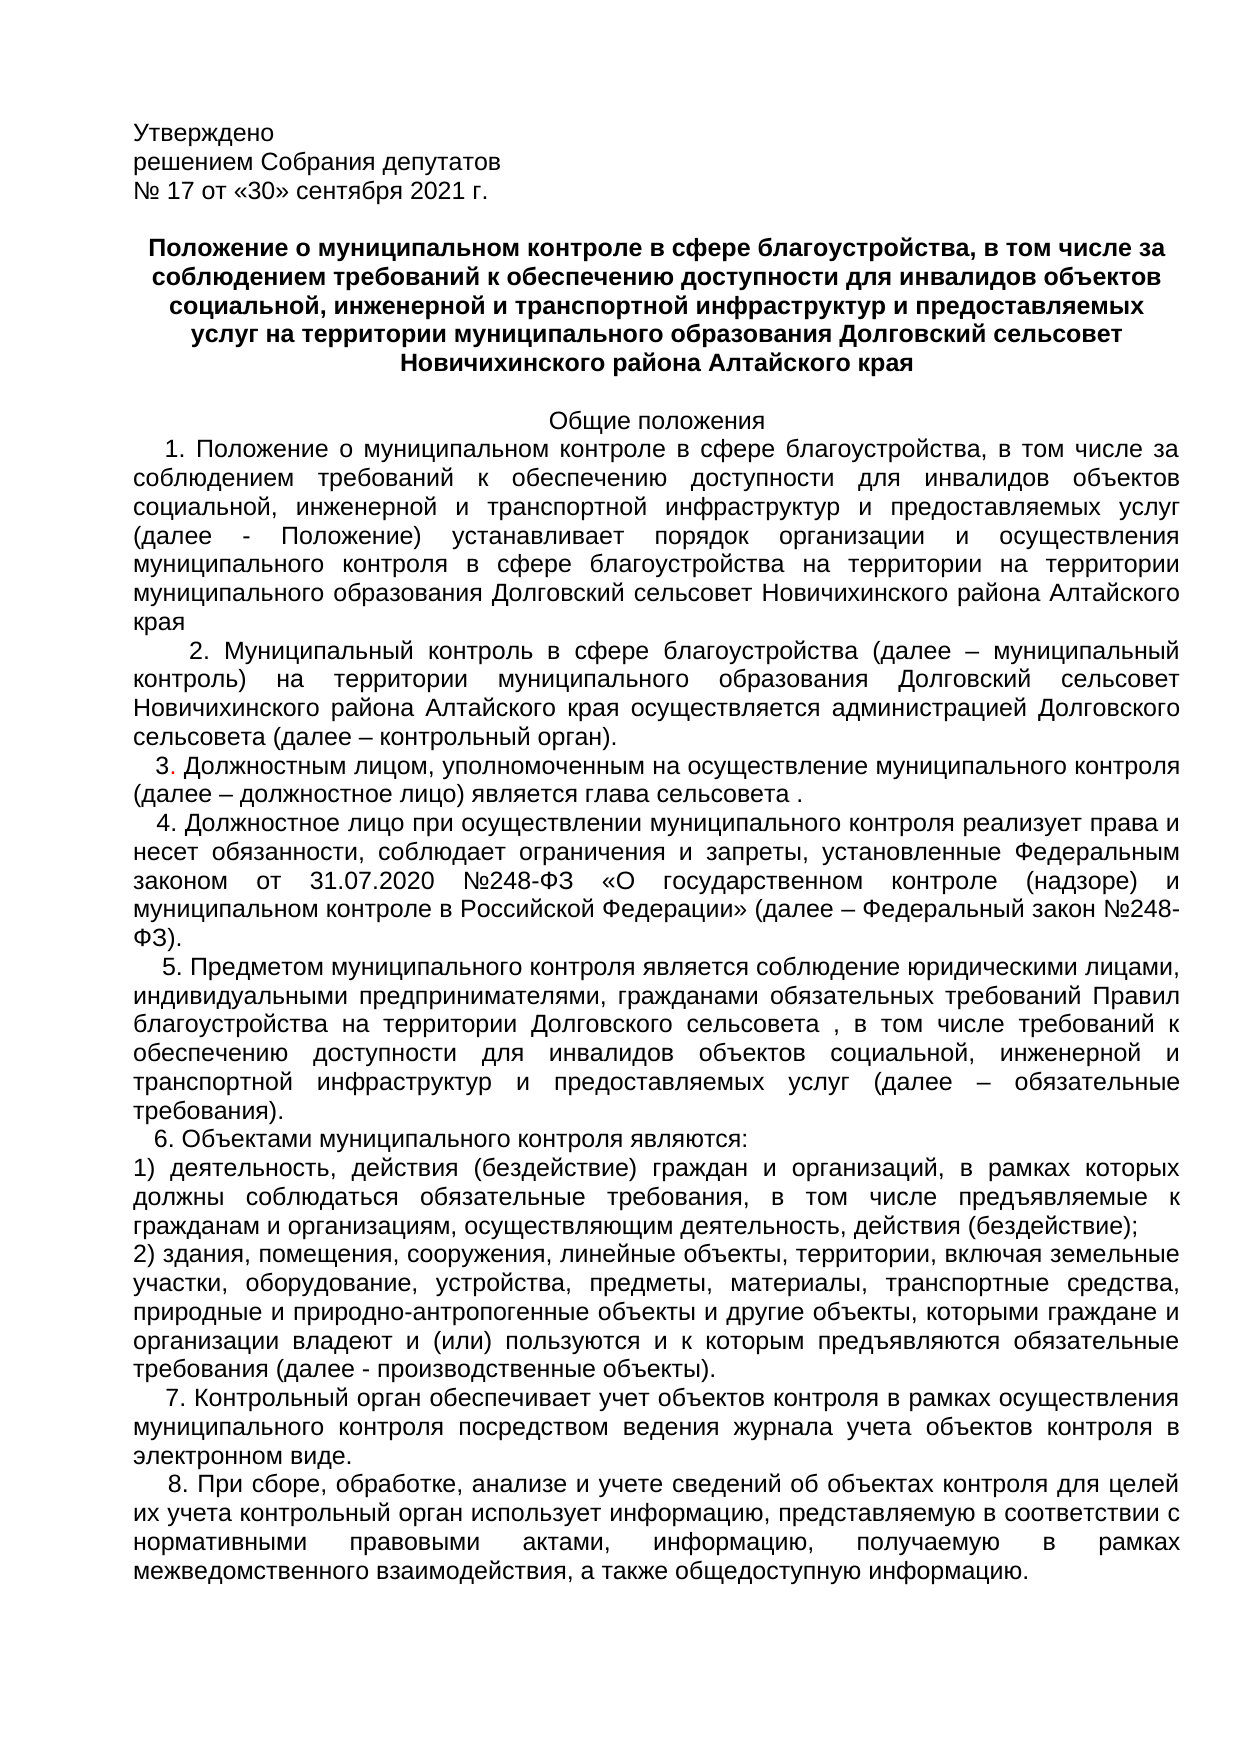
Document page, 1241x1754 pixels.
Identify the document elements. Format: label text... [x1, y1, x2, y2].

text 2) здания, помещения, сооружения, линейные объекты, территории, включая земельные участки, оборудование, устройства, предметы, материалы, транспортные средства, природные и природно-антропогенные объекты и другие объекты, которыми граждане и организации владеют и (или) пользуются и к которым предъявляются обязательные требования (далее - производственные объекты). [133, 1239, 1181, 1383]
text 1. Положение о муниципальном контроле в сфере благоустройства, в том числе за соблюдением требований к обеспечению доступности для инвалидов объектов социальной, инженерной и транспортной инфраструктур и предоставляемых услуг (далее - Положение) устанавливает порядок организации и осуществления муниципального контроля в сфере благоустройства на территории на территории муниципального образования Долговский сельсовет Новичихинского района Алтайского края [133, 434, 1181, 636]
text Общие положения [133, 406, 1181, 434]
text 6. Объектами муниципального контроля являются: [133, 1124, 1181, 1153]
text 1) деятельность, действия (бездействие) граждан и организаций, в рамках которых должны соблюдаться обязательные требования, в том числе предъявляемые к гражданам и организациям, осуществляющим деятельность, действия (бездействие); [133, 1153, 1181, 1239]
text решением Собрания депутатов [133, 147, 1181, 176]
text 3. Должностным лицом, уполномоченным на осуществление муниципального контроля (далее – должностное лицо) является глава сельсовета . [133, 751, 1181, 808]
text 2. Муниципальный контроль в сфере благоустройства (далее – муниципальный контроль) на территории муниципального образования Долговский сельсовет Новичихинского района Алтайского края осуществляется администрацией Долговского сельсовета (далее – контрольный орган). [133, 636, 1181, 751]
text 4. Должностное лицо при осуществлении муниципального контроля реализует права и несет обязанности, соблюдает ограничения и запреты, установленные Федеральным законом от 31.07.2020 №248-ФЗ «О государственном контроле (надзоре) и муниципальном контроле в Российской Федерации» (далее – Федеральный закон №248-ФЗ). [133, 808, 1181, 952]
text Положение о муниципальном контроле в сфере благоустройства, в том числе за соблюдением требований к обеспечению доступности для инвалидов объектов социальной, инженерной и транспортной инфраструктур и предоставляемых услуг на территории муниципального образования Долговский сельсовет Новичихинского района Алтайского края [133, 233, 1181, 377]
text № 17 от «30» сентября 2021 г. [133, 176, 1181, 204]
text Утверждено [133, 118, 1181, 147]
text 7. Контрольный орган обеспечивает учет объектов контроля в рамках осуществления муниципального контроля посредством ведения журнала учета объектов контроля в электронном виде. [133, 1383, 1181, 1469]
text 5. Предметом муниципального контроля является соблюдение юридическими лицами, индивидуальными предпринимателями, гражданами обязательных требований Правил благоустройства на территории Долговского сельсовета , в том числе требований к обеспечению доступности для инвалидов объектов социальной, инженерной и транспортной инфраструктур и предоставляемых услуг (далее – обязательные требования). [133, 952, 1181, 1124]
text 8. При сборе, обработке, анализе и учете сведений об объектах контроля для целей их учета контрольный орган использует информацию, представляемую в соответствии с нормативными правовыми актами, информацию, получаемую в рамках межведомственного взаимодействия, а также общедоступную информацию. [133, 1469, 1181, 1584]
